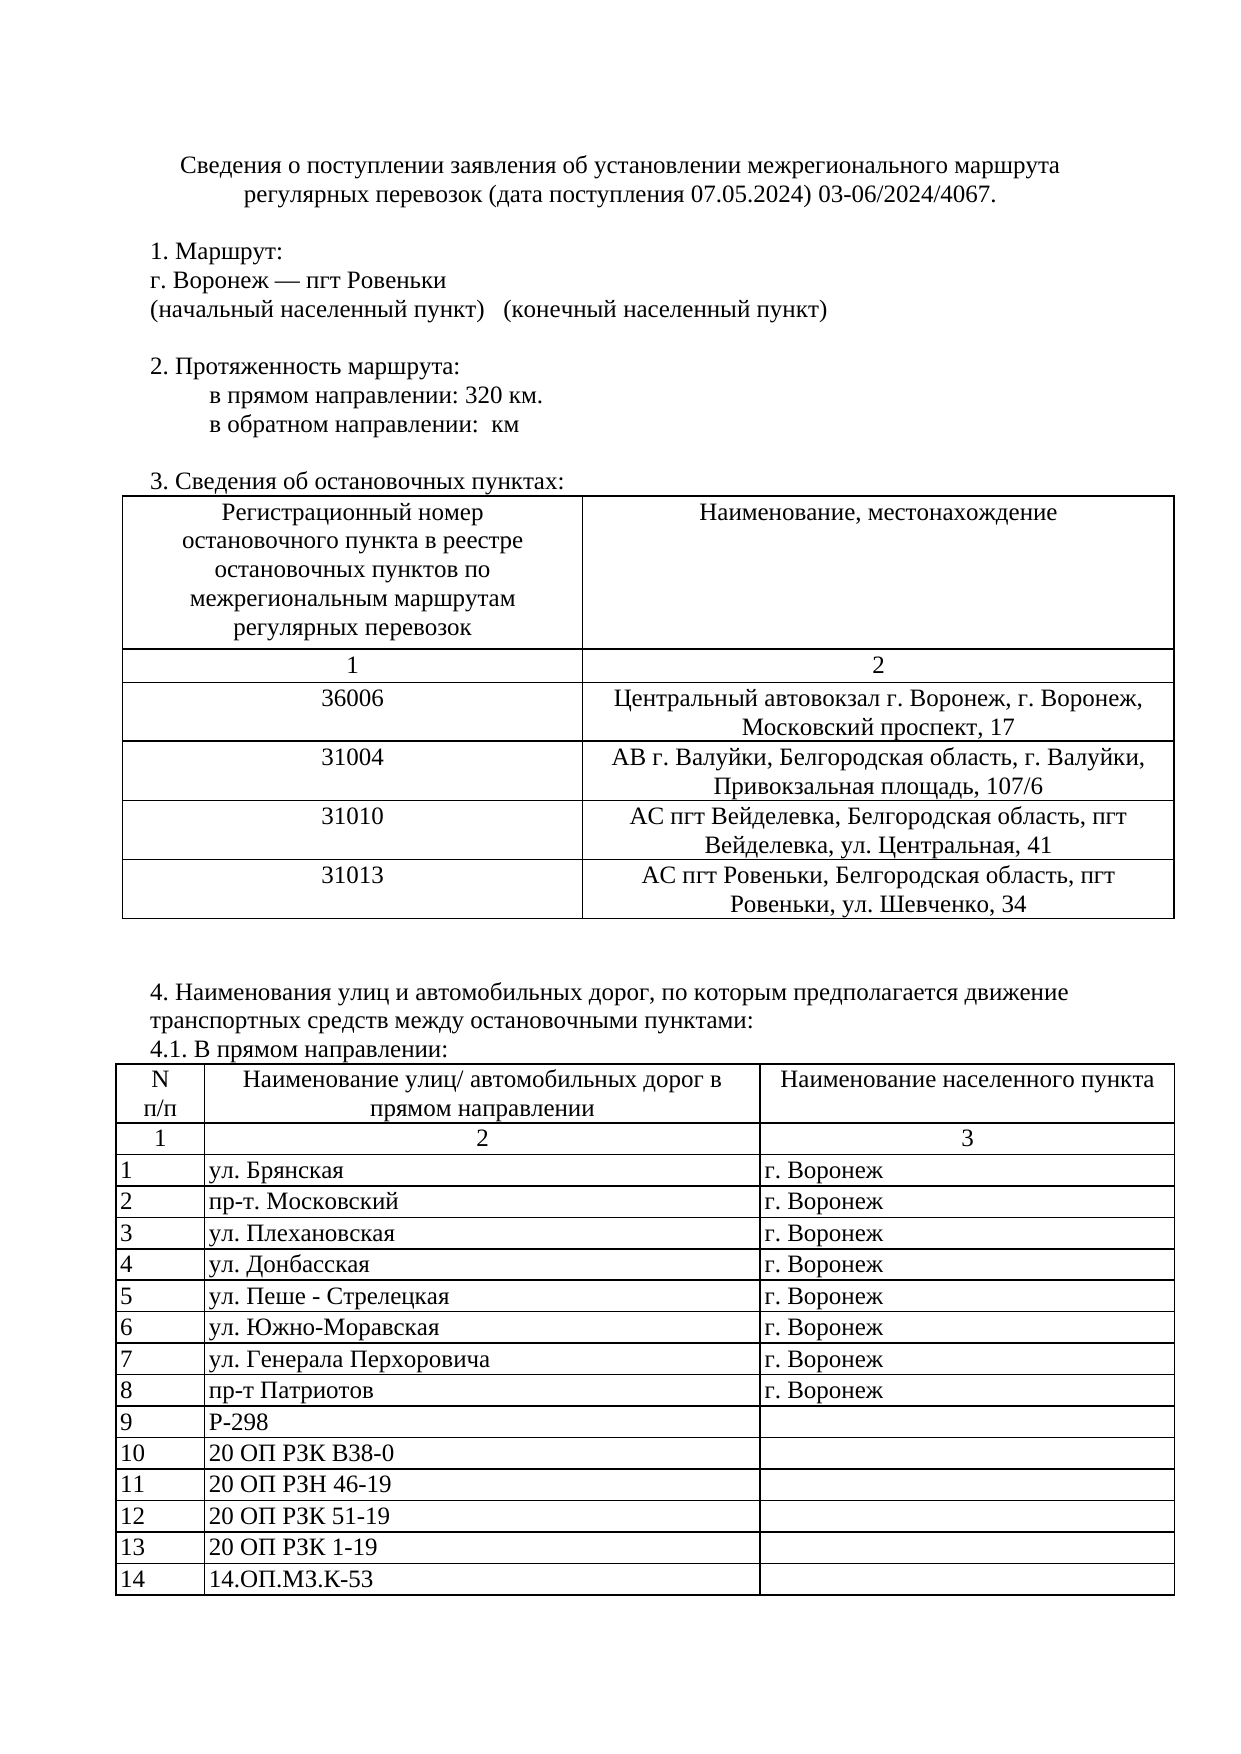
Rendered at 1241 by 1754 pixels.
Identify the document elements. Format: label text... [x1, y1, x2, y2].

table_cell [761, 1407, 1174, 1437]
table_cell АС пгт Ровеньки, Белгородская область, пгт Ровеньки, ул. Шевченко, 34 [583, 860, 1173, 918]
table_cell 1 [117, 1124, 204, 1153]
table_cell 31010 [123, 801, 582, 858]
table_cell 7 [117, 1344, 204, 1374]
table_cell Центральный автовокзал г. Воронеж, г. Воронеж, Московский проспект, 17 [583, 683, 1173, 740]
table_cell 9 [117, 1407, 204, 1437]
table_cell 20 ОП РЗК 51-19 [205, 1501, 759, 1531]
table_cell г. Воронеж [761, 1312, 1174, 1342]
table_cell [761, 1501, 1174, 1531]
table_header Регистрационный номер остановочного пункта в реестре остановочных пунктов по межрегиональным маршрутам регулярных перевозок [123, 497, 582, 648]
text в прямом направлении: 320 км. [150, 380, 1090, 409]
table_cell 10 [117, 1438, 204, 1468]
table_cell Р-298 [205, 1407, 759, 1437]
table_cell ул. Южно-Моравская [205, 1312, 759, 1342]
table_cell [761, 1470, 1174, 1499]
table_cell ул. Плехановская [205, 1218, 759, 1248]
table_cell г. Воронеж [761, 1155, 1174, 1185]
table_cell 5 [117, 1281, 204, 1311]
table_header N п/п [117, 1065, 204, 1122]
table_cell 2 [117, 1187, 204, 1216]
table_header Наименование, местонахождение [583, 497, 1173, 648]
table_cell 31004 [123, 742, 582, 799]
text г. Воронеж — пгт Ровеньки [150, 265, 1090, 294]
table_cell 2 [205, 1124, 759, 1153]
table_cell ул. Донбасская [205, 1250, 759, 1279]
text 4.1. В прямом направлении: [150, 1034, 1090, 1063]
table_cell АВ г. Валуйки, Белгородская область, г. Валуйки, Привокзальная площадь, 107/6 [583, 742, 1173, 799]
table_cell г. Воронеж [761, 1344, 1174, 1374]
table_cell [761, 1438, 1174, 1468]
table_cell 31013 [123, 860, 582, 918]
table_cell [761, 1564, 1174, 1594]
text 3. Сведения об остановочных пунктах: [150, 466, 1090, 495]
table_cell 14.ОП.МЗ.К-53 [205, 1564, 759, 1594]
table_cell ул. Брянская [205, 1155, 759, 1185]
table_header Наименование улиц/ автомобильных дорог в прямом направлении [205, 1065, 759, 1122]
table_cell 2 [583, 650, 1173, 681]
text 4. Наименования улиц и автомобильных дорог, по которым предполагается движение транспортных средств между остановочными пунктами: [150, 977, 1090, 1034]
text Сведения о поступлении заявления об установлении межрегионального маршрута регулярных перевозок (дата поступления 07.05.2024) 03-06/2024/4067. [150, 150, 1090, 207]
table_cell [761, 1533, 1174, 1562]
table_cell 3 [761, 1124, 1174, 1153]
table_cell 36006 [123, 683, 582, 740]
table_cell АС пгт Вейделевка, Белгородская область, пгт Вейделевка, ул. Центральная, 41 [583, 801, 1173, 858]
table_cell 13 [117, 1533, 204, 1562]
table_cell 12 [117, 1501, 204, 1531]
table_cell 3 [117, 1218, 204, 1248]
table_cell 11 [117, 1470, 204, 1499]
text 2. Протяженность маршрута: [150, 351, 1090, 380]
table_cell 20 ОП РЗН 46-19 [205, 1470, 759, 1499]
table_header Наименование населенного пункта [761, 1065, 1174, 1122]
table_cell 4 [117, 1250, 204, 1279]
table_cell 20 ОП РЗК 1-19 [205, 1533, 759, 1562]
table_cell 14 [117, 1564, 204, 1594]
table_cell г. Воронеж [761, 1218, 1174, 1248]
text в обратном направлении: км [150, 409, 1090, 437]
table_cell ул. Генерала Перхоровича [205, 1344, 759, 1374]
table_cell г. Воронеж [761, 1281, 1174, 1311]
table_cell г. Воронеж [761, 1375, 1174, 1405]
table_cell пр-т Патриотов [205, 1375, 759, 1405]
table_cell ул. Пеше - Стрелецкая [205, 1281, 759, 1311]
table_cell пр-т. Московский [205, 1187, 759, 1216]
text 1. Маршрут: [150, 236, 1090, 265]
table_cell г. Воронеж [761, 1250, 1174, 1279]
table_cell г. Воронеж [761, 1187, 1174, 1216]
table_cell 1 [117, 1155, 204, 1185]
table_cell 1 [123, 650, 582, 681]
table_cell 6 [117, 1312, 204, 1342]
text (начальный населенный пункт) (конечный населенный пункт) [150, 294, 1090, 322]
table_cell 8 [117, 1375, 204, 1405]
table_cell 20 ОП РЗК В38-0 [205, 1438, 759, 1468]
